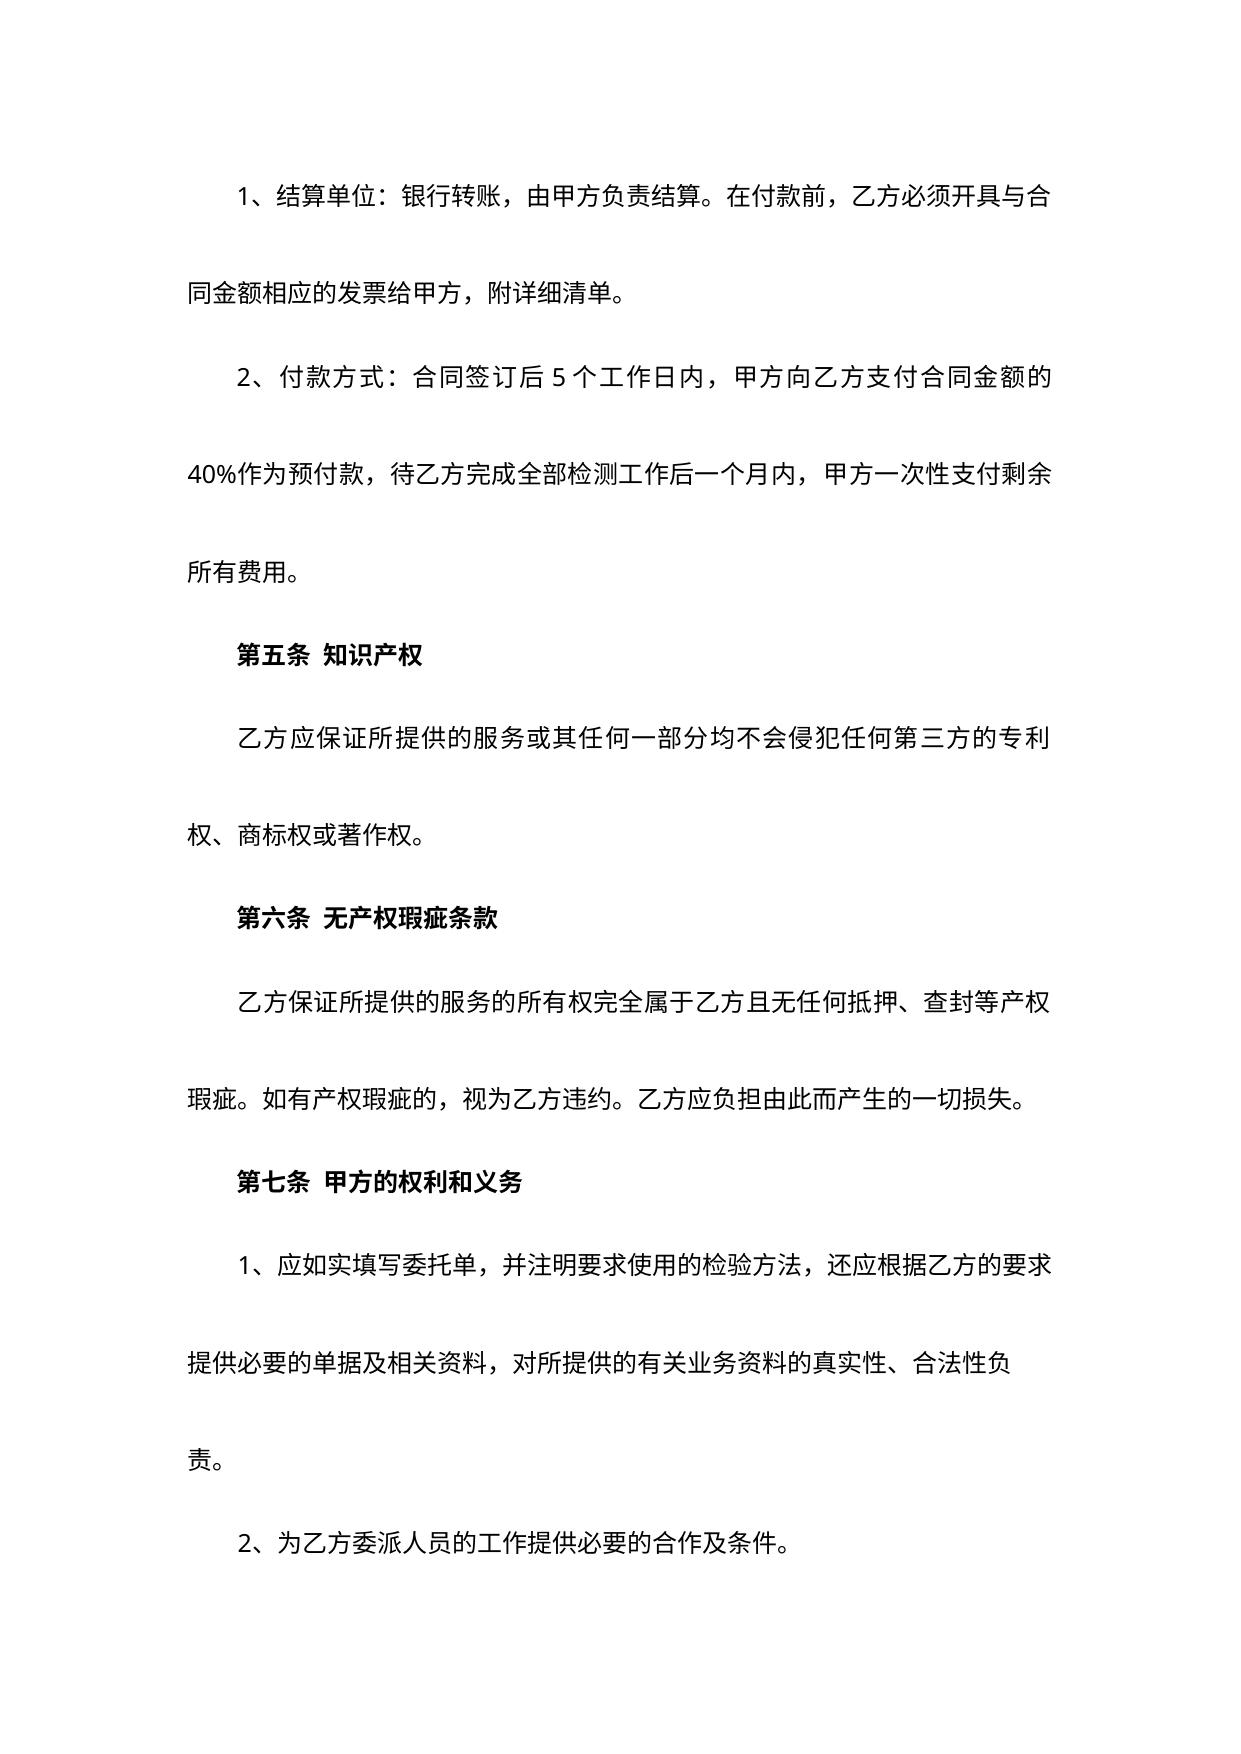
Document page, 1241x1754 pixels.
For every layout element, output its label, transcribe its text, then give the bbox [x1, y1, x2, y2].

text 2、为乙方委派人员的工作提供必要的合作及条件。 [187, 1509, 1053, 1574]
text 第五条 知识产权 [187, 621, 1053, 686]
text 1、应如实填写委托单，并注明要求使用的检验方法，还应根据乙方的要求提供必要的单据及相关资料，对所提供的有关业务资料的真实性、合法性负责。 [187, 1231, 1053, 1491]
text 乙方保证所提供的服务的所有权完全属于乙方且无任何抵押、查封等产权瑕疵。如有产权瑕疵的，视为乙方违约。乙方应负担由此而产生的一切损失。 [187, 968, 1053, 1130]
text 第六条 无产权瑕疵条款 [187, 884, 1053, 949]
text 乙方应保证所提供的服务或其任何一部分均不会侵犯任何第三方的专利权、商标权或著作权。 [187, 704, 1053, 866]
text 1、结算单位：银行转账，由甲方负责结算。在付款前，乙方必须开具与合同金额相应的发票给甲方，附详细清单。 [187, 162, 1053, 324]
text 2、付款方式：合同签订后5个工作日内，甲方向乙方支付合同金额的40%作为预付款，待乙方完成全部检测工作后一个月内，甲方一次性支付剩余所有费用。 [187, 343, 1053, 603]
text 第七条 甲方的权利和义务 [187, 1148, 1053, 1213]
